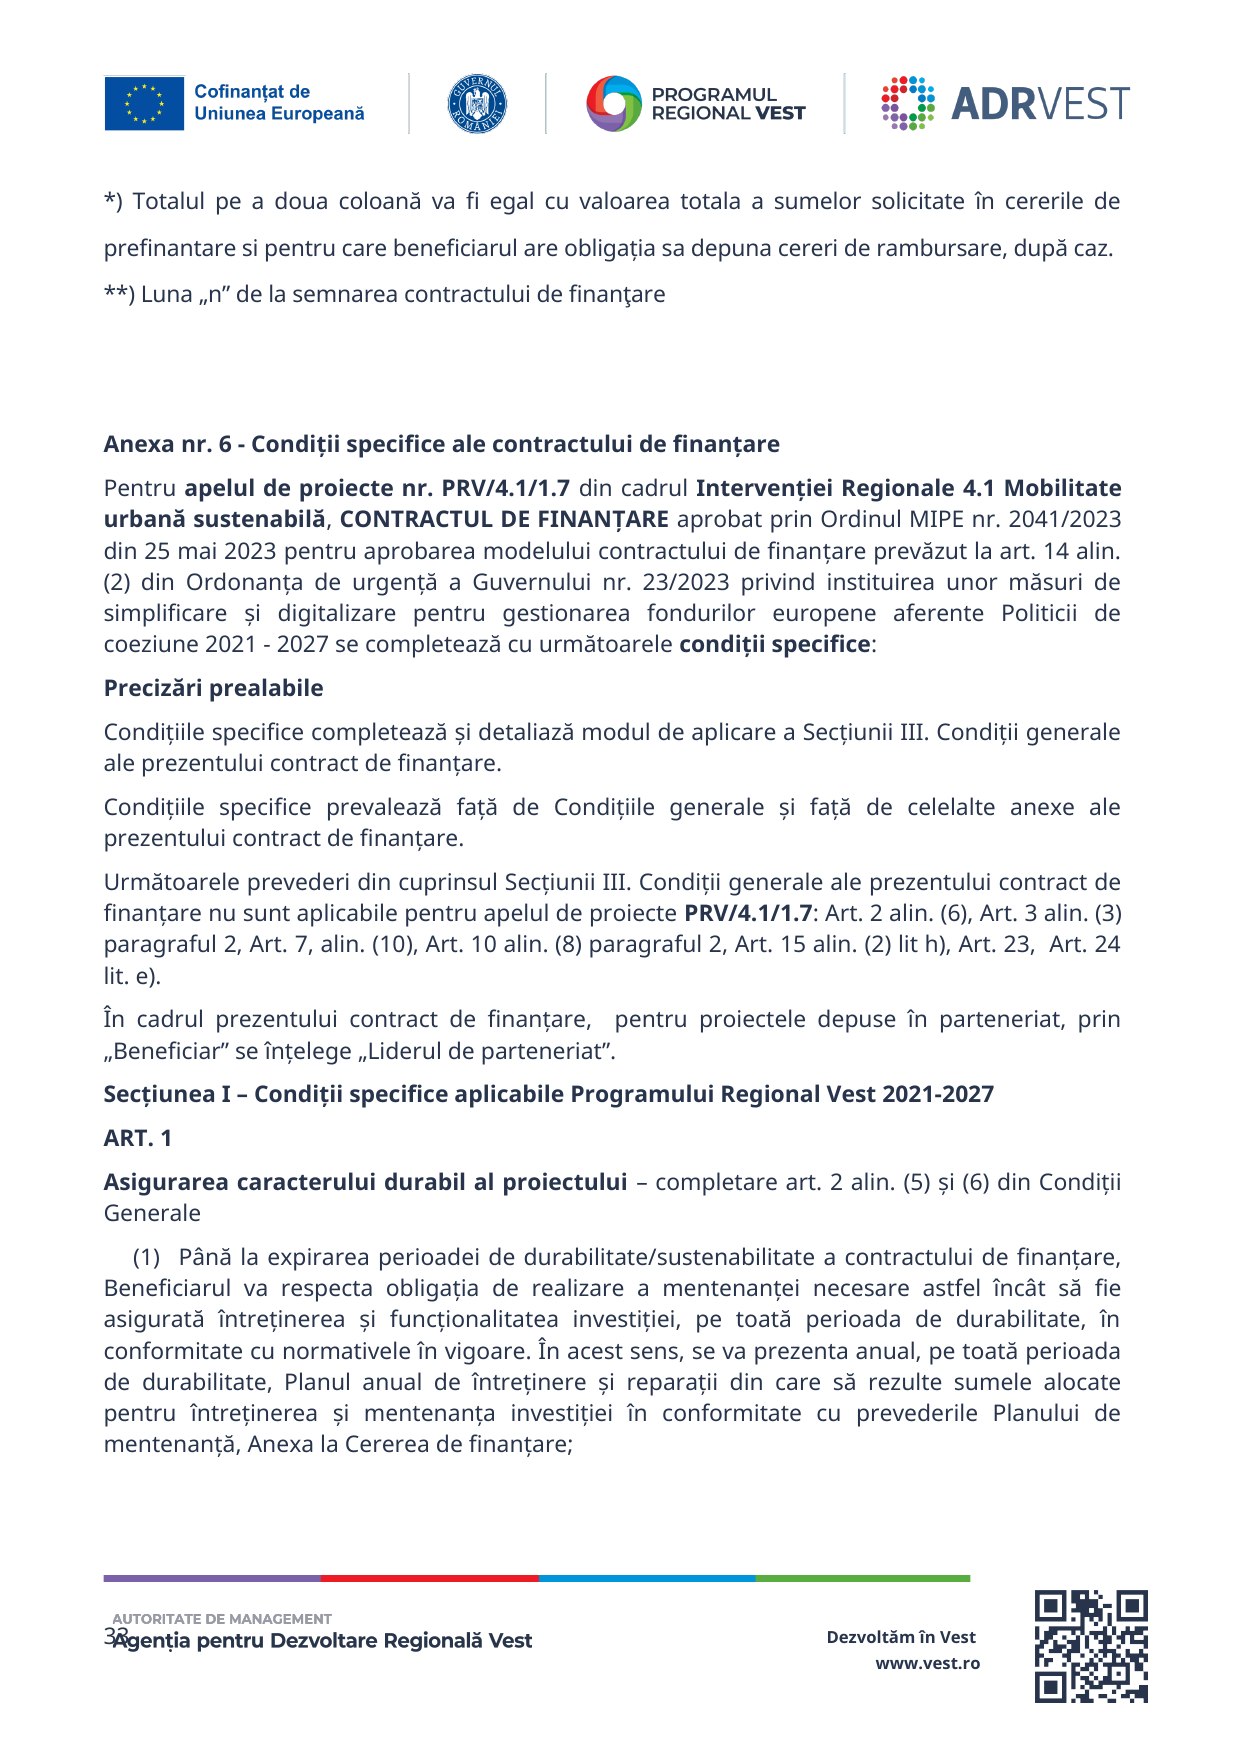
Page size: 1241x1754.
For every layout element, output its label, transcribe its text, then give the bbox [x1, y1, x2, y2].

text Următoarele prevederi din cuprinsul Secțiunii III. Condiții generale ale prezentului contract de finanțare nu sunt aplicabile pentru apelul de proiecte PRV/4.1/1.7: Art. 2 alin. (6), Art. 3 alin. (3) paragraful 2, Art. 7, alin. (10), Art. 10 alin. (8) paragraful 2, Art. 15 alin. (2) lit h), Art. 23, Art. 24 lit. e). [103, 866, 1122, 991]
text Condițiile specifice completează și detaliază modul de aplicare a Secțiunii III. Condiții generale ale prezentului contract de finanțare. [103, 716, 1122, 778]
picture [1026, 1581, 1157, 1712]
text Secțiunea I – Condiții specifice aplicabile Programului Regional Vest 2021-2027 [103, 1078, 1122, 1109]
text Condițiile specifice prevalează față de Condițiile generale și față de celelalte anexe ale prezentului contract de finanțare. [103, 791, 1122, 853]
text Asigurarea caracterului durabil al proiectului – completare art. 2 alin. (5) și (6) din Condiții Generale [103, 1166, 1122, 1228]
picture [103, 73, 1131, 134]
subtitle Anexa nr. 6 - Condiții specifice ale contractului de finanţare [103, 428, 1122, 459]
text Precizări prealabile [103, 672, 1122, 703]
list Până la expirarea perioadei de durabilitate/sustenabilitate a contractului de finanțare, Beneficiarul va respecta obligația de realizare a mentenanței necesare astfel încât să fie asigurată întreținerea și funcționalitatea investiției, pe toată perioada de durabilitate, în conformitate cu normativele în vigoare. În acest sens, se va prezenta anual, pe toată perioada de durabilitate, Planul anual de întreținere și reparații din care să rezulte sumele alocate pentru întreținerea și mentenanța investiției în conformitate cu prevederile Planului de mentenanță, Anexa la Cererea de finanțare; [103, 1241, 1122, 1459]
text **) Luna „n” de la semnarea contractului de finanţare [103, 278, 1122, 309]
text *) Totalul pe a doua coloană va fi egal cu valoarea totala a sumelor solicitate în cererile de prefinantare si pentru care beneficiarul are obligația sa depuna cereri de rambursare, după caz. [103, 184, 1122, 263]
text ART. 1 [103, 1122, 1122, 1153]
text Pentru apelul de proiecte nr. PRV/4.1/1.7 din cadrul Intervenției Regionale 4.1 Mobilitate urbană sustenabilă, CONTRACTUL DE FINANȚARE aprobat prin Ordinul MIPE nr. 2041/2023 din 25 mai 2023 pentru aprobarea modelului contractului de finanţare prevăzut la art. 14 alin. (2) din Ordonanţa de urgenţă a Guvernului nr. 23/2023 privind instituirea unor măsuri de simplificare şi digitalizare pentru gestionarea fondurilor europene aferente Politicii de coeziune 2021 - 2027 se completează cu următoarele condiții specifice: [103, 472, 1122, 659]
text În cadrul prezentului contract de finanțare, pentru proiectele depuse în parteneriat, prin „Beneficiar” se înțelege „Liderul de parteneriat”. [103, 1003, 1122, 1066]
